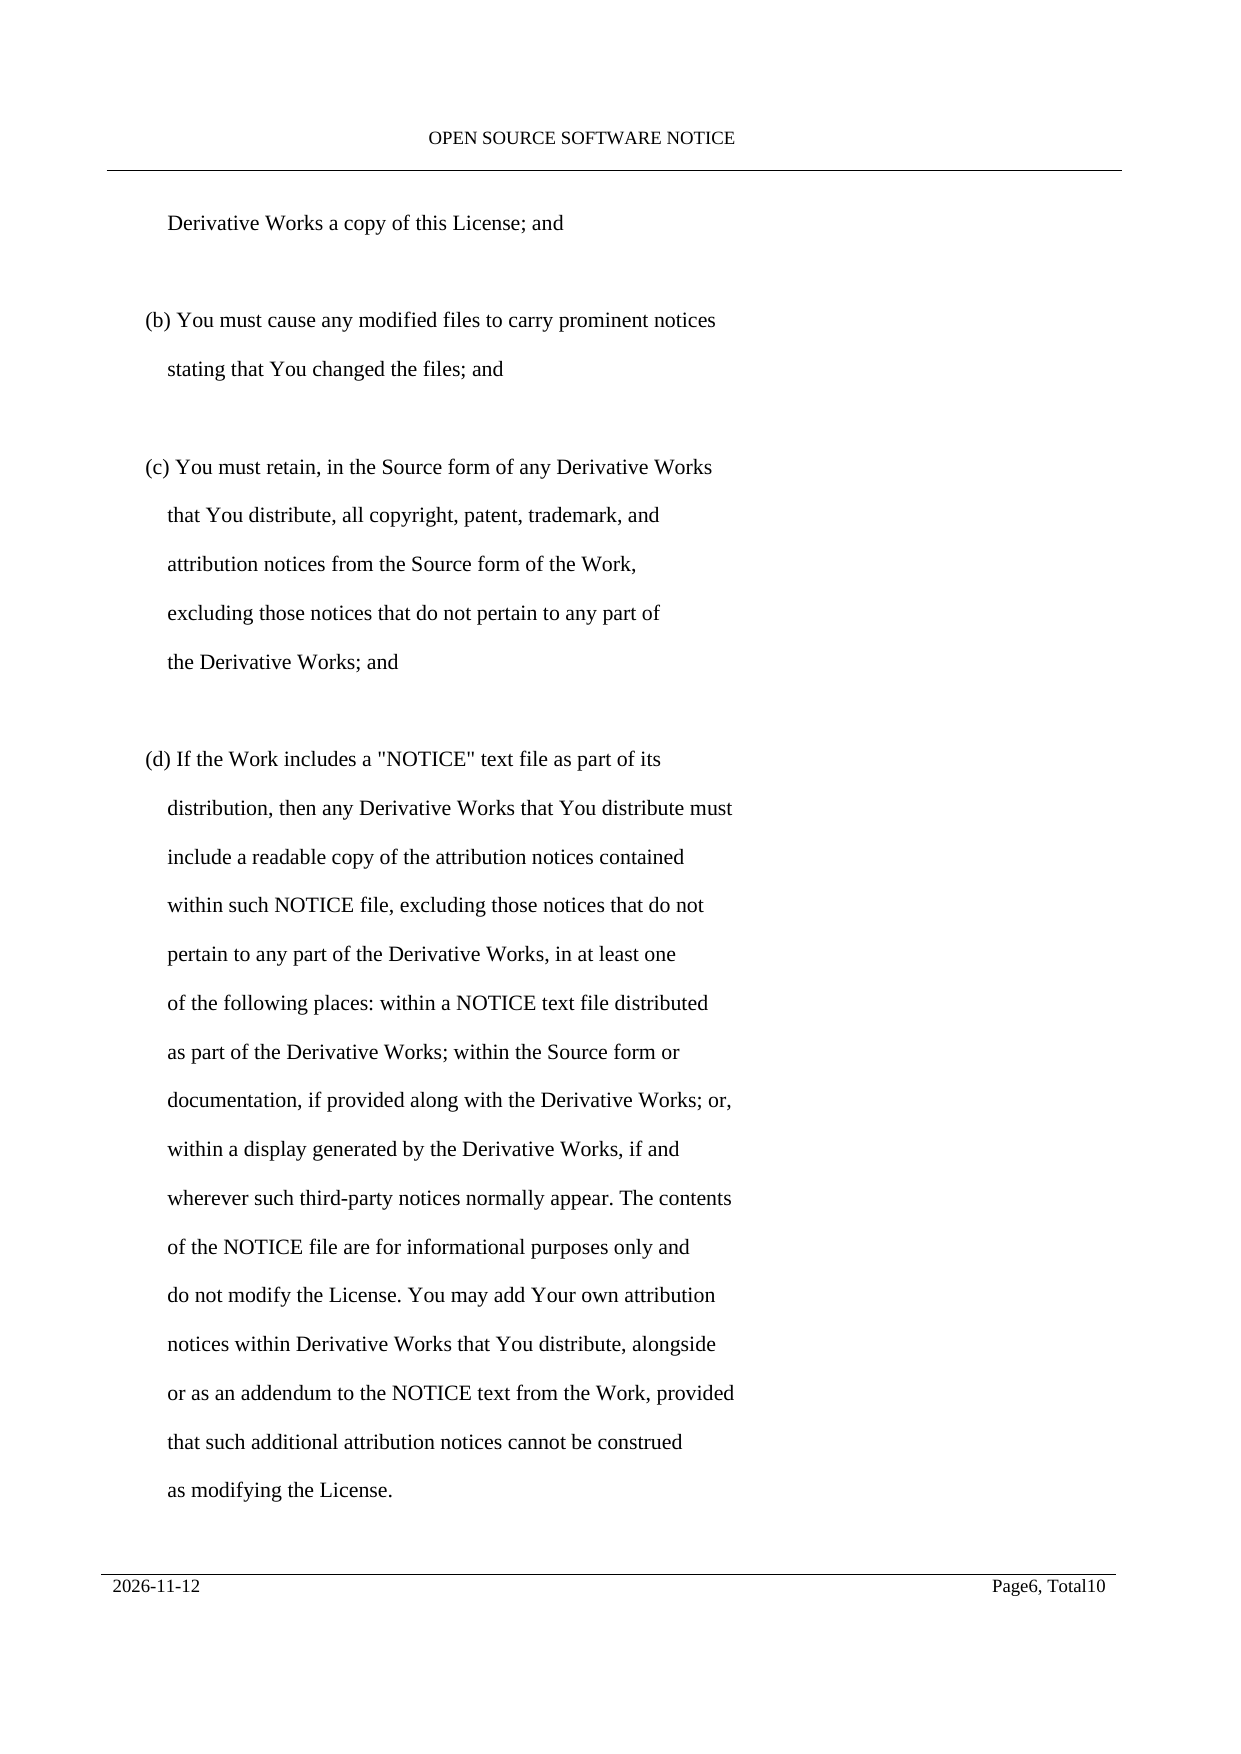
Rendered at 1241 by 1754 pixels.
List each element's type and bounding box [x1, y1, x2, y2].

text [112, 206, 1128, 1506]
